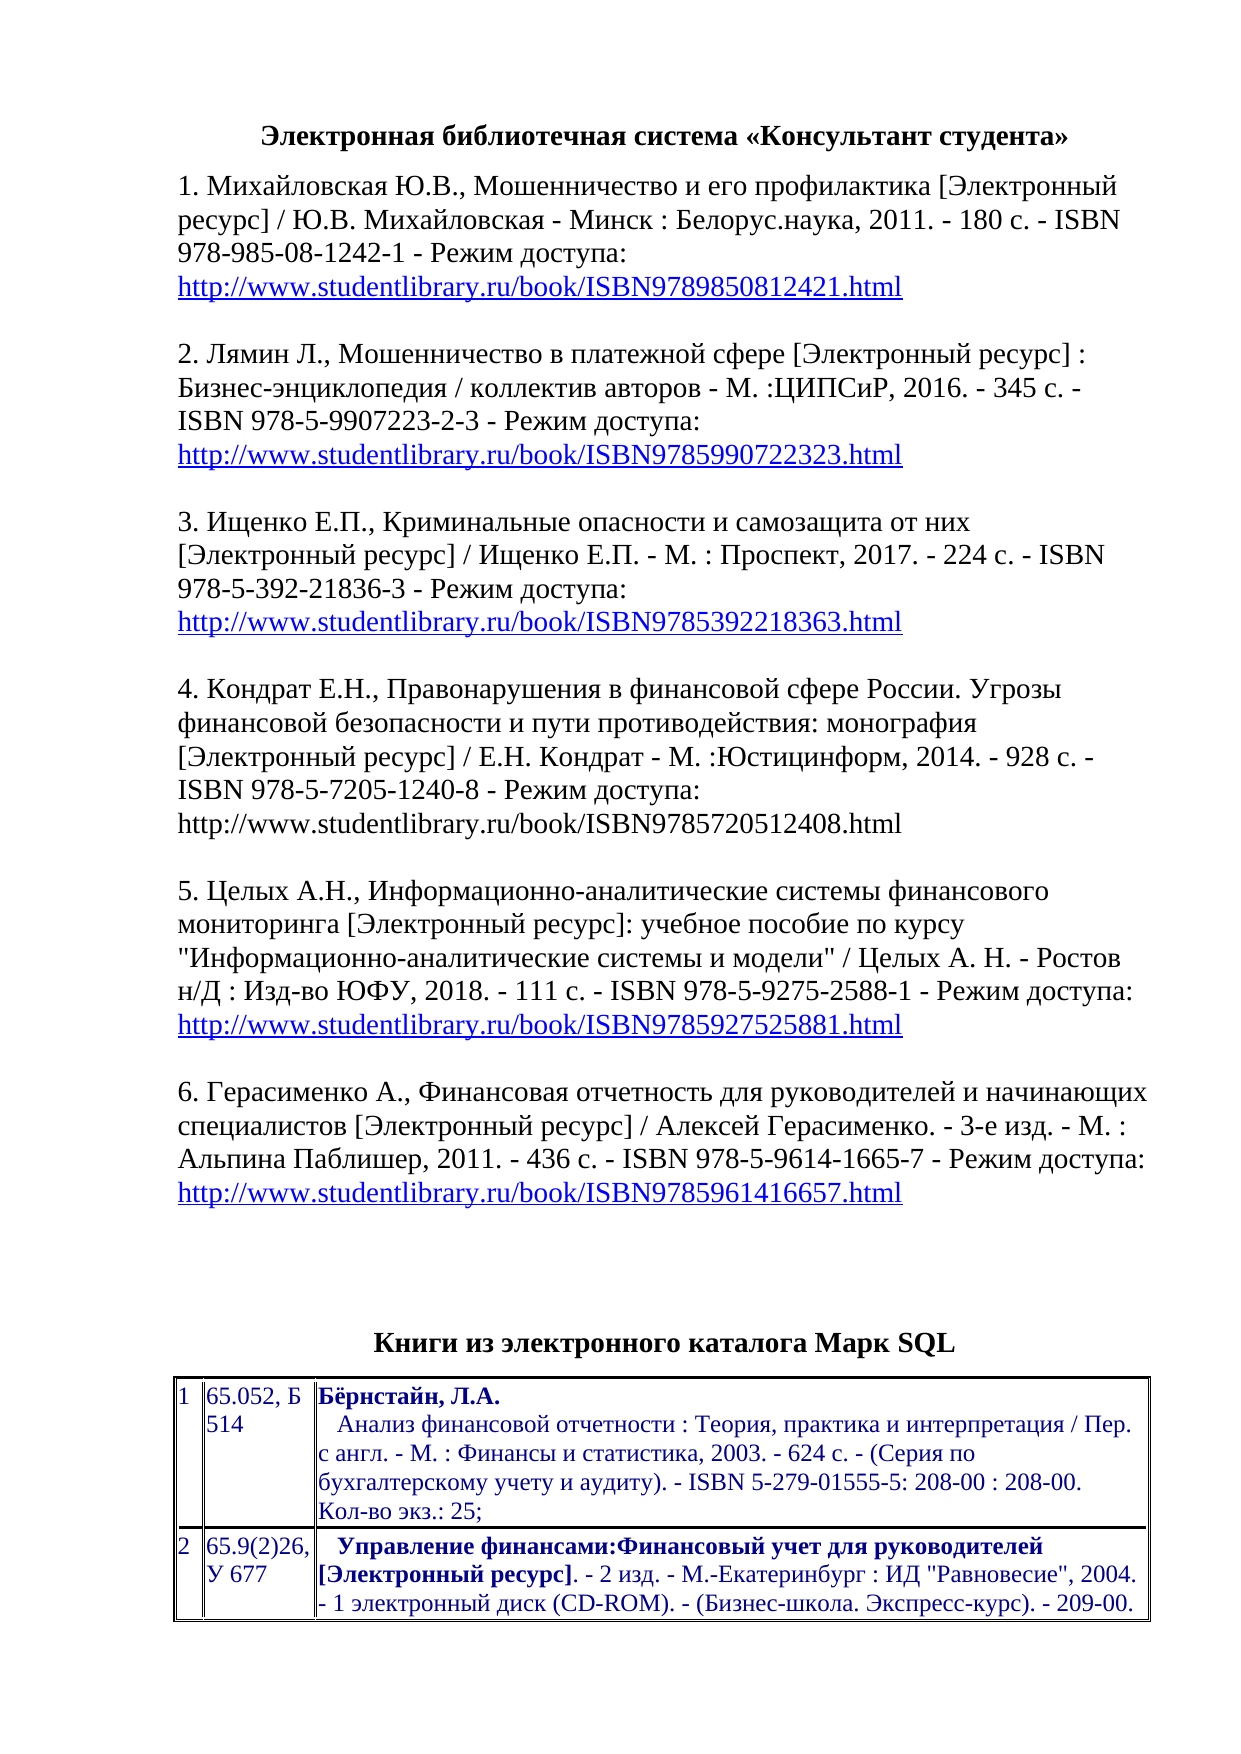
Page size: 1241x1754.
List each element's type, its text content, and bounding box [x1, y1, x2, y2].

table_header 1 [177, 1379, 203, 1526]
text 2. Лямин Л., Мошенничество в платежной сфере [Электронный ресурс] : Бизнес-энциклопедия / коллектив авторов - М. :ЦИПСиР, 2016. - 345 с. - ISBN 978-5-9907223-2-3 - Режим доступа: http://www.studentlibrary.ru/book/ISBN9785990722323.html [177, 336, 1152, 470]
text 3. Ищенко Е.П., Криминальные опасности и самозащита от них [Электронный ресурс] / Ищенко Е.П. - М. : Проспект, 2017. - 224 с. - ISBN 978-5-392-21836-3 - Режим доступа: http://www.studentlibrary.ru/book/ISBN9785392218363.html [177, 504, 1152, 638]
text 4. Кондрат Е.Н., Правонарушения в финансовой сфере России. Угрозы финансовой безопасности и пути противодействия: монография [Электронный ресурс] / Е.Н. Кондрат - М. :Юстицинформ, 2014. - 928 с. - ISBN 978-5-7205-1240-8 - Режим доступа: http://www.studentlibrary.ru/book/ISBN9785720512408.html [177, 672, 1152, 839]
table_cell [316, 1526, 1148, 1619]
table_cell 2 [177, 1526, 203, 1619]
table_header Бёрнстайн, Л.А. Анализ финансовой отчетности : Теория, практика и интерпретация / Пер. с англ. - М. : Финансы и статистика, 2003. - 624 с. - (Серия по бухгалтерскому учету и аудиту). - ISBN 5-279-01555-5: 208-00 : 208-00. Кол-во экз.: 25; [316, 1379, 1148, 1526]
text 1. Михайловская Ю.В., Мошенничество и его профилактика [Электронный ресурс] / Ю.В. Михайловская - Минск : Белорус.наука, 2011. - 180 с. - ISBN 978-985-08-1242-1 - Режим доступа: http://www.studentlibrary.ru/book/ISBN9789850812421.html [177, 168, 1152, 303]
table_header 65.052, Б 514 [204, 1379, 316, 1526]
text Электронная библиотечная система «Консультант студента» [177, 118, 1152, 152]
table_cell 65.9(2)26, У 677 [204, 1529, 316, 1619]
text 6. Герасименко А., Финансовая отчетность для руководителей и начинающих специалистов [Электронный ресурс] / Алексей Герасименко. - 3-е изд. - М. : Альпина Паблишер, 2011. - 436 с. - ISBN 978-5-9614-1665-7 - Режим доступа: http://www.studentlibrary.ru/book/ISBN9785961416657.html [177, 1074, 1152, 1208]
text 5. Целых А.Н., Информационно-аналитические системы финансового мониторинга [Электронный ресурс]: учебное пособие по курсу "Информационно-аналитические системы и модели" / Целых А. Н. - Ростов н/Д : Изд-во ЮФУ, 2018. - 111 с. - ISBN 978-5-9275-2588-1 - Режим доступа: http://www.studentlibrary.ru/book/ISBN9785927525881.html [177, 873, 1152, 1041]
text Книги из электронного каталога Марк SQL [177, 1326, 1152, 1359]
